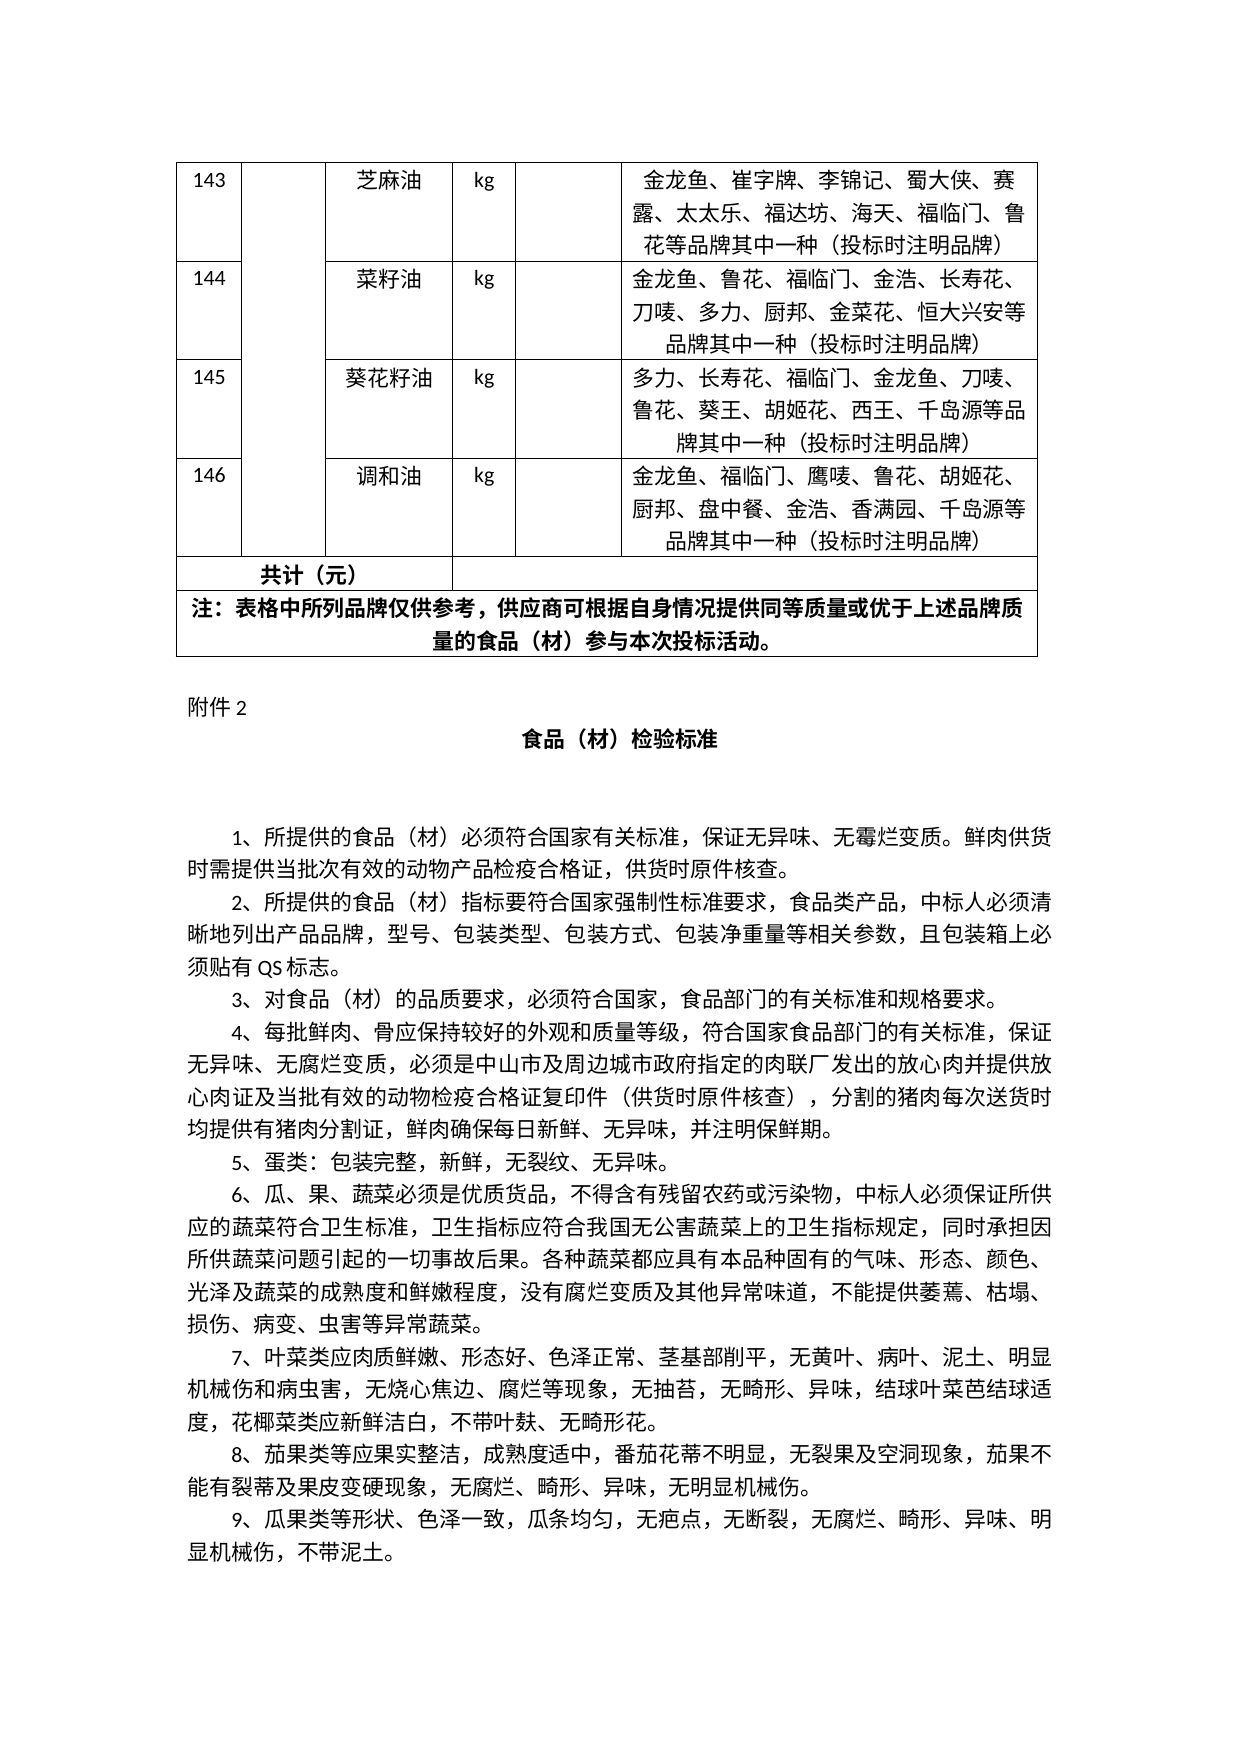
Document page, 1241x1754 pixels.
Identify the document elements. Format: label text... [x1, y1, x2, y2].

text 6、瓜、果、蔬菜必须是优质货品，不得含有残留农药或污染物，中标人必须保证所供应的蔬菜符合卫生标准，卫生指标应符合我国无公害蔬菜上的卫生指标规定，同时承担因所供蔬菜问题引起的一切事故后果。各种蔬菜都应具有本品种固有的气味、形态、颜色、光泽及蔬菜的成熟度和鲜嫩程度，没有腐烂变质及其他异常味道，不能提供萎蔫、枯塌、损伤、病变、虫害等异常蔬菜。 [187, 1177, 1053, 1339]
table_cell 145 [177, 360, 241, 458]
table_cell 146 [177, 459, 241, 556]
table_cell 多力、长寿花、福临门、金龙鱼、刀唛、鲁花、葵王、胡姬花、西王、千岛源等品牌其中一种（投标时注明品牌） [622, 360, 1037, 458]
table_cell kg [453, 360, 515, 458]
table_cell [453, 557, 1037, 590]
text 附件2 [187, 689, 1053, 722]
table_cell kg [453, 459, 515, 556]
table_cell [516, 360, 621, 458]
text 食品（材）检验标准 [187, 722, 1053, 754]
text 3、对食品（材）的品质要求，必须符合国家，食品部门的有关标准和规格要求。 [187, 982, 1053, 1014]
text 7、叶菜类应肉质鲜嫩、形态好、色泽正常、茎基部削平，无黄叶、病叶、泥土、明显机械伤和病虫害，无烧心焦边、腐烂等现象，无抽苔，无畸形、异味，结球叶菜芭结球适度，花椰菜类应新鲜洁白，不带叶麸、无畸形花。 [187, 1339, 1053, 1437]
table_cell 金龙鱼、福临门、鹰唛、鲁花、胡姬花、厨邦、盘中餐、金浩、香满园、千岛源等品牌其中一种（投标时注明品牌） [622, 459, 1037, 556]
table_cell kg [453, 163, 515, 261]
table_cell 金龙鱼、崔字牌、李锦记、蜀大侠、赛露、太太乐、福达坊、海天、福临门、鲁花等品牌其中一种（投标时注明品牌） [622, 163, 1037, 261]
table_cell 金龙鱼、鲁花、福临门、金浩、长寿花、刀唛、多力、厨邦、金菜花、恒大兴安等品牌其中一种（投标时注明品牌） [622, 262, 1037, 359]
text 9、瓜果类等形状、色泽一致，瓜条均匀，无疤点，无断裂，无腐烂、畸形、异味、明显机械伤，不带泥土。 [187, 1502, 1053, 1567]
table_cell 调和油 [326, 459, 452, 556]
table_cell 葵花籽油 [326, 360, 452, 458]
text 5、蛋类：包装完整，新鲜，无裂纹、无异味。 [187, 1144, 1053, 1177]
text 1、所提供的食品（材）必须符合国家有关标准，保证无异味、无霉烂变质。鲜肉供货时需提供当批次有效的动物产品检疫合格证，供货时原件核查。 [187, 819, 1053, 884]
text 8、茄果类等应果实整洁，成熟度适中，番茄花蒂不明显，无裂果及空洞现象，茄果不能有裂蒂及果皮变硬现象，无腐烂、畸形、异味，无明显机械伤。 [187, 1437, 1053, 1502]
table_cell 143 [177, 163, 241, 261]
table_cell [516, 459, 621, 556]
table_cell 芝麻油 [326, 163, 452, 261]
table_cell [516, 262, 621, 359]
table_cell 注：表格中所列品牌仅供参考，供应商可根据自身情况提供同等质量或优于上述品牌质量的食品（材）参与本次投标活动。 [177, 591, 1037, 656]
table_cell [516, 163, 621, 261]
text 2、所提供的食品（材）指标要符合国家强制性标准要求，食品类产品，中标人必须清晰地列出产品品牌，型号、包装类型、包装方式、包装净重量等相关参数，且包装箱上必须贴有QS标志。 [187, 884, 1053, 982]
table_cell 144 [177, 262, 241, 359]
table_cell kg [453, 262, 515, 359]
table_cell 共计（元） [177, 557, 452, 590]
table_cell 菜籽油 [326, 262, 452, 359]
text 4、每批鲜肉、骨应保持较好的外观和质量等级，符合国家食品部门的有关标准，保证无异味、无腐烂变质，必须是中山市及周边城市政府指定的肉联厂发出的放心肉并提供放心肉证及当批有效的动物检疫合格证复印件（供货时原件核查），分割的猪肉每次送货时均提供有猪肉分割证，鲜肉确保每日新鲜、无异味，并注明保鲜期。 [187, 1014, 1053, 1144]
